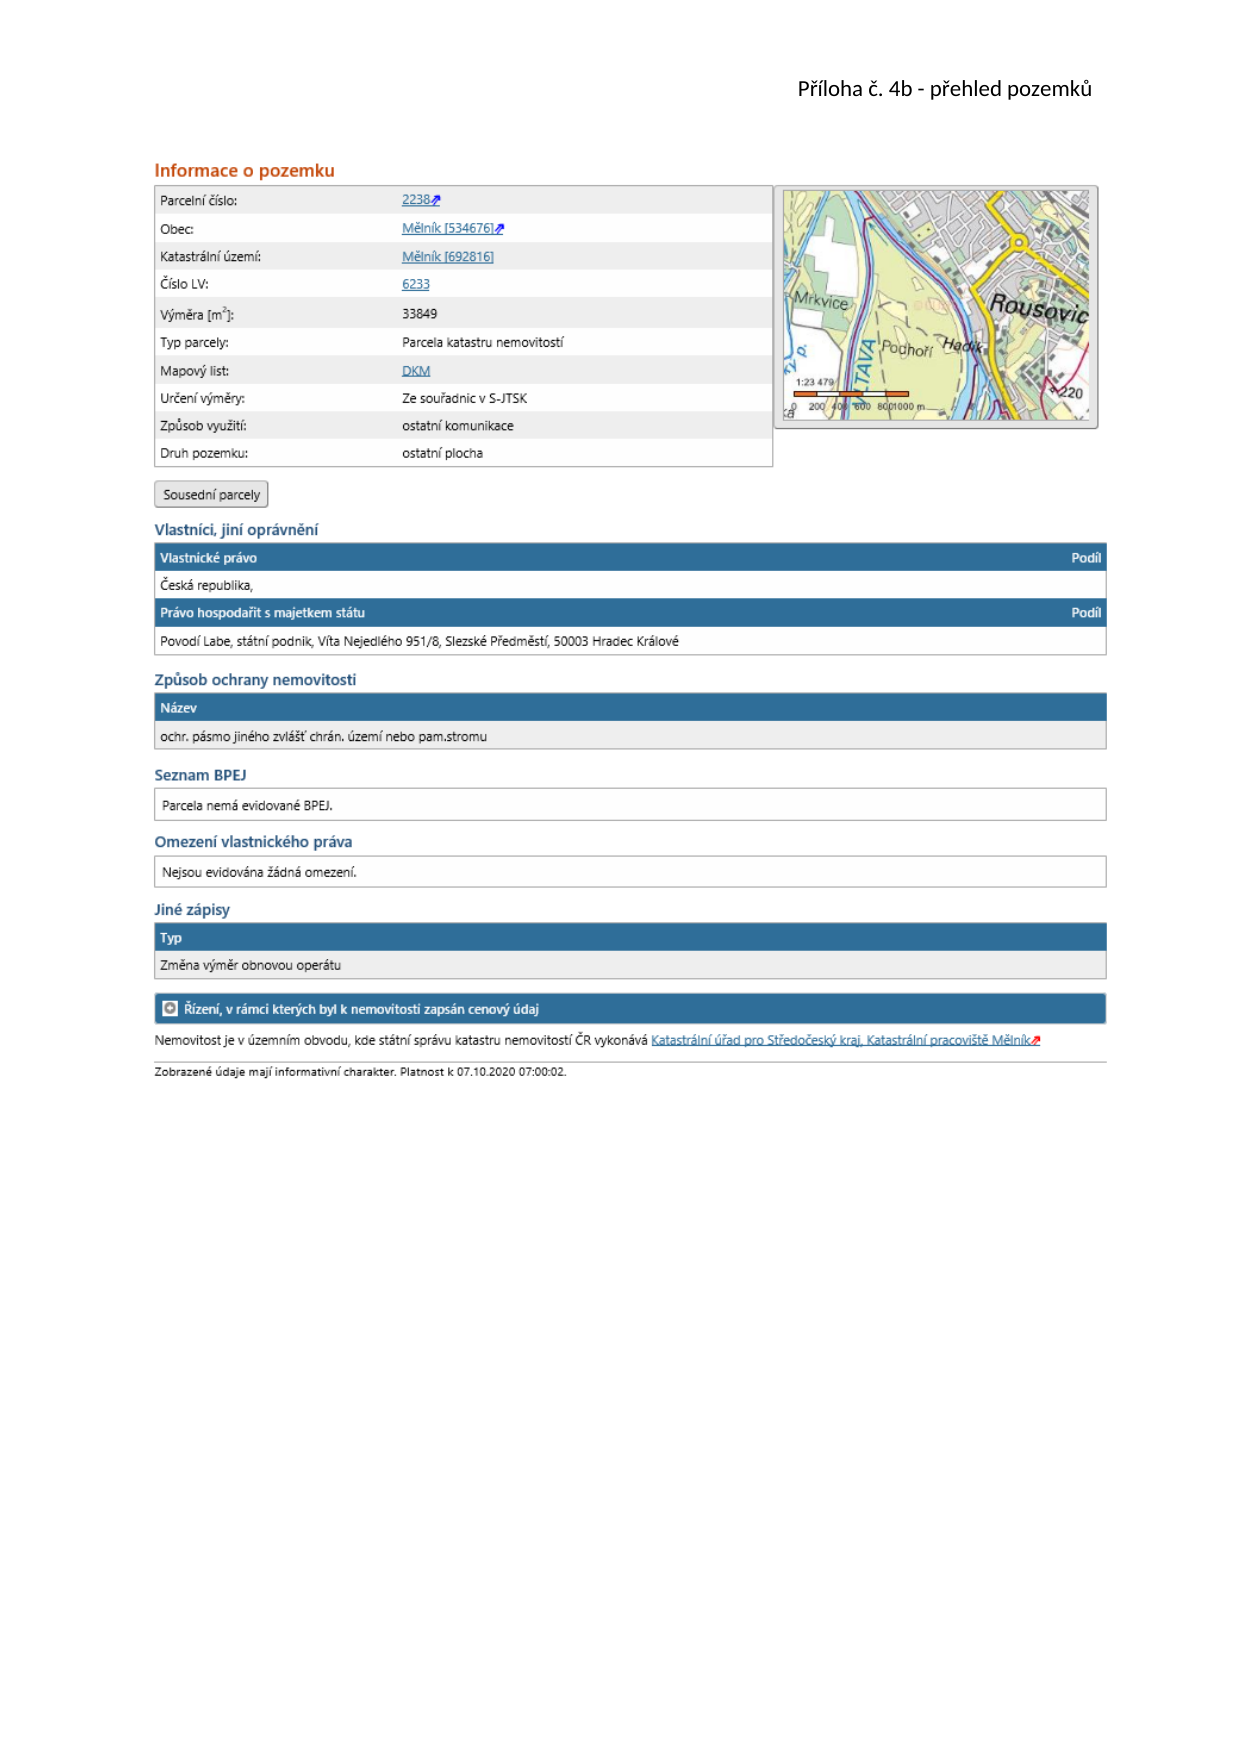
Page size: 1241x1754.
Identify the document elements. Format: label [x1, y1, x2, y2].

picture [147, 147, 1126, 1089]
